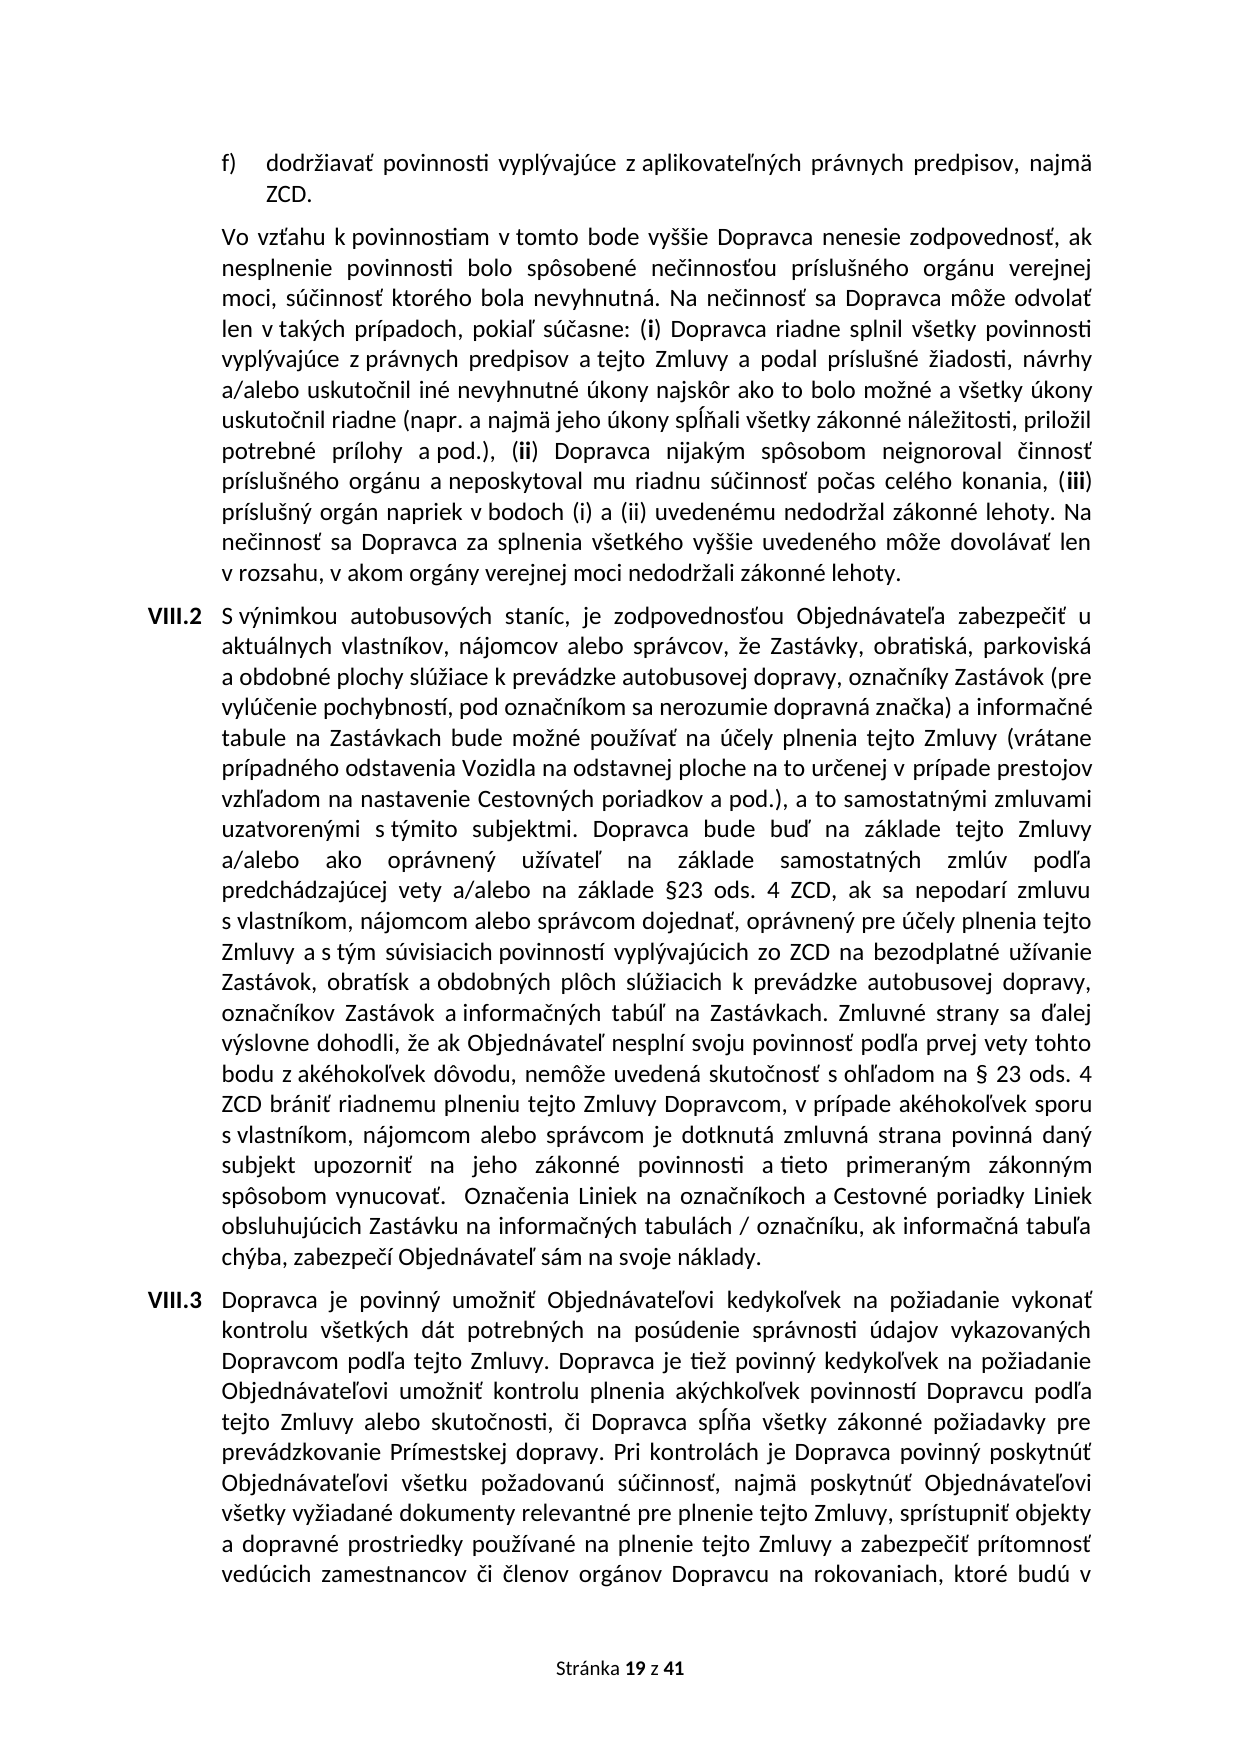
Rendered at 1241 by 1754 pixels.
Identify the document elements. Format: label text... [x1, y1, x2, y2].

list dodržiavať povinnosti vyplývajúce z aplikovateľných právnych predpisov, najmä ZCD. [221, 148, 1093, 209]
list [148, 1284, 1093, 1589]
text Vo vzťahu k povinnostiam v tomto bode vyššie Dopravca nenesie zodpovednosť, ak nesplnenie povinnosti bolo spôsobené nečinnosťou príslušného orgánu verejnej moci, súčinnosť ktorého bola nevyhnutná. Na nečinnosť sa Dopravca môže odvolať len v takých prípadoch, pokiaľ súčasne: (i) Dopravca riadne splnil všetky povinnosti vyplývajúce z právnych predpisov a tejto Zmluvy a podal príslušné žiadosti, návrhy a/alebo uskutočnil iné nevyhnutné úkony najskôr ako to bolo možné a všetky úkony uskutočnil riadne (napr. a najmä jeho úkony spĺňali všetky zákonné náležitosti, priložil potrebné prílohy a pod.), (ii) Dopravca nijakým spôsobom neignoroval činnosť príslušného orgánu a neposkytoval mu riadnu súčinnosť počas celého konania, (iii) príslušný orgán napriek v bodoch (i) a (ii) uvedenému nedodržal zákonné lehoty. Na nečinnosť sa Dopravca za splnenia všetkého vyššie uvedeného môže dovolávať len v rozsahu, v akom orgány verejnej moci nedodržali zákonné lehoty. [221, 221, 1093, 587]
list S výnimkou autobusových staníc, je zodpovednosťou Objednávateľa zabezpečiť u aktuálnych vlastníkov, nájomcov alebo správcov, že Zastávky, obratiská, parkoviská a obdobné plochy slúžiace k prevádzke autobusovej dopravy, označníky Zastávok (pre vylúčenie pochybností, pod označníkom sa nerozumie dopravná značka) a informačné tabule na Zastávkach bude možné používať na účely plnenia tejto Zmluvy (vrátane prípadného odstavenia Vozidla na odstavnej ploche na to určenej v prípade prestojov vzhľadom na nastavenie Cestovných poriadkov a pod.), a to samostatnými zmluvami uzatvorenými s týmito subjektmi. Dopravca bude buď na základe tejto Zmluvy a/alebo ako oprávnený užívateľ na základe samostatných zmlúv podľa predchádzajúcej vety a/alebo na základe §23 ods. 4 ZCD, ak sa nepodarí zmluvu s vlastníkom, nájomcom alebo správcom dojednať, oprávnený pre účely plnenia tejto Zmluvy a s tým súvisiacich povinností vyplývajúcich zo ZCD na bezodplatné užívanie Zastávok, obratísk a obdobných plôch slúžiacich k prevádzke autobusovej dopravy, označníkov Zastávok a informačných tabúľ na Zastávkach. Zmluvné strany sa ďalej výslovne dohodli, že ak Objednávateľ nesplní svoju povinnosť podľa prvej vety tohto bodu z akéhokoľvek dôvodu, nemôže uvedená skutočnosť s ohľadom na § 23 ods. 4 ZCD brániť riadnemu plneniu tejto Zmluvy Dopravcom, v prípade akéhokoľvek sporu s vlastníkom, nájomcom alebo správcom je dotknutá zmluvná strana povinná daný subjekt upozorniť na jeho zákonné povinnosti a tieto primeraným zákonným spôsobom vynucovať. Označenia Liniek na označníkoch a Cestovné poriadky Liniek obsluhujúcich Zastávku na informačných tabulách / označníku, ak informačná tabuľa chýba, zabezpečí Objednávateľ sám na svoje náklady. [148, 600, 1093, 1271]
